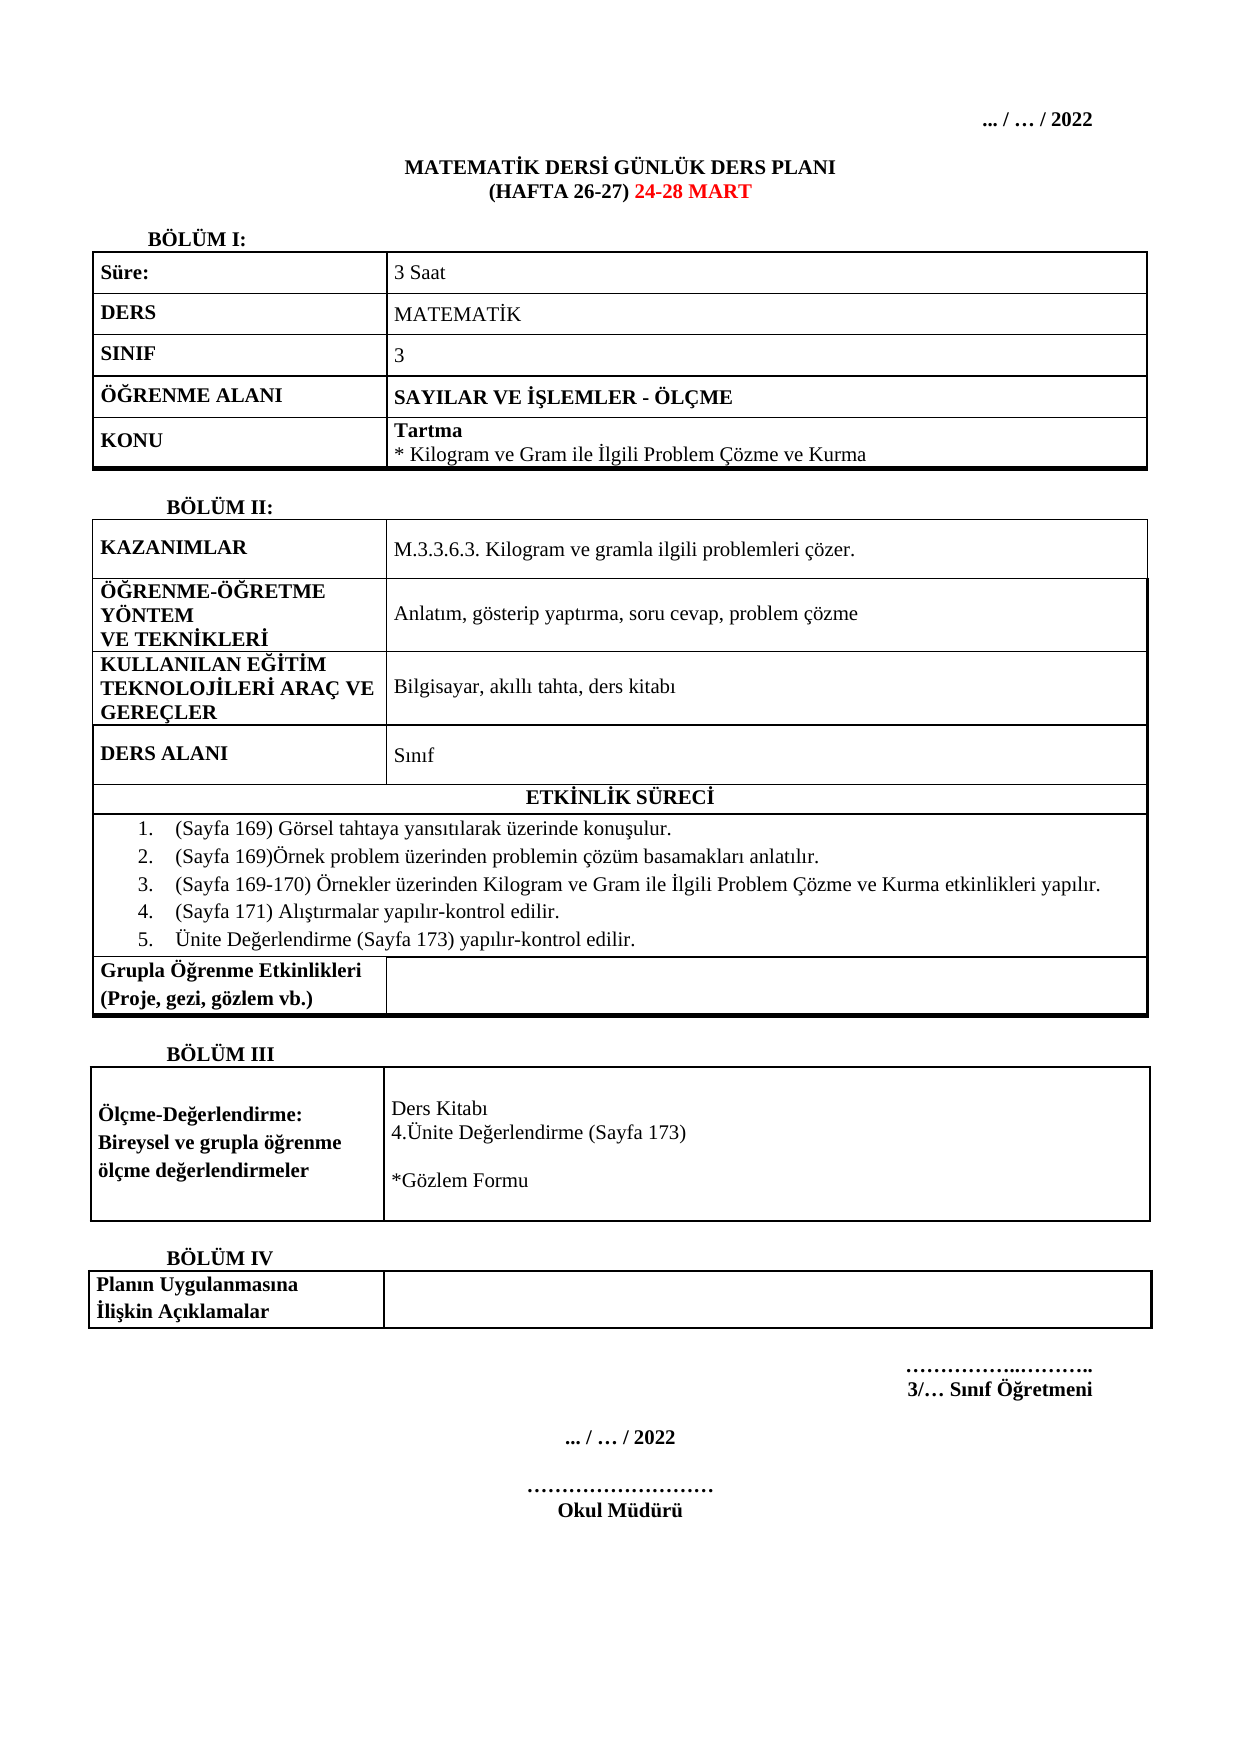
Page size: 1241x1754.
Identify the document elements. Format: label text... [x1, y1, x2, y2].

table_cell Tartma * Kilogram ve Gram ile İlgili Problem Çözme ve Kurma [388, 418, 1146, 466]
table_cell KULLANILAN EĞİTİM TEKNOLOJİLERİ ARAÇ VE GEREÇLER [93, 652, 386, 724]
text 3/… Sınıf Öğretmeni [148, 1377, 1092, 1401]
table_header Planın Uygulanmasına İlişkin Açıklamalar [90, 1272, 383, 1327]
table_cell ÖĞRENME ALANI [94, 377, 386, 417]
table_header Süre: [94, 253, 386, 292]
table_cell SINIF [94, 335, 386, 375]
table_header Ölçme-Değerlendirme: Bireysel ve grupla öğrenme ölçme değerlendirmeler [92, 1068, 383, 1219]
table_cell Grupla Öğrenme Etkinlikleri (Proje, gezi, gözlem vb.) [94, 957, 386, 1013]
table_cell ÖĞRENME-ÖĞRETME YÖNTEM VE TEKNİKLERİ [93, 579, 386, 651]
table_header [385, 1272, 1150, 1327]
table_cell DERS [94, 294, 386, 334]
table_cell SAYILAR VE İŞLEMLER - ÖLÇME [388, 377, 1146, 417]
table_cell DERS ALANI [94, 726, 386, 783]
text (HAFTA 26-27) 24-28 MART [148, 179, 1092, 203]
table_header KAZANIMLAR [93, 520, 386, 578]
table_cell KONU [94, 418, 386, 466]
text MATEMATİK DERSİ GÜNLÜK DERS PLANI [148, 155, 1092, 179]
table_header 3 Saat [388, 253, 1146, 292]
table_header Ders Kitabı 4.Ünite Değerlendirme (Sayfa 173) *Gözlem Formu [385, 1068, 1149, 1219]
table_cell ETKİNLİK SÜRECİ [94, 785, 1146, 813]
text ... / … / 2022 [148, 107, 1092, 131]
text ... / … / 2022 [148, 1425, 1092, 1449]
table_cell Sınıf [387, 726, 1146, 783]
table_cell 3 [388, 335, 1146, 375]
table_cell MATEMATİK [388, 294, 1146, 334]
table_cell Anlatım, gösterip yaptırma, soru cevap, problem çözme [387, 579, 1146, 651]
table_cell (Sayfa 169) Görsel tahtaya yansıtılarak üzerinde konuşulur. (Sayfa 169)Örnek problem üzerinden problemin çözüm basamakları anlatılır. (Sayfa 169-170) Örnekler üzerinden Kilogram ve Gram ile İlgili Problem Çözme ve Kurma etkinlikleri yapılır. (Sayfa 171) Alıştırmalar yapılır-kontrol edilir. Ünite Değerlendirme (Sayfa 173) yapılır-kontrol edilir. [94, 815, 1146, 956]
text Okul Müdürü [148, 1497, 1092, 1522]
text ……………………… [148, 1473, 1092, 1497]
subtitle BÖLÜM IV [148, 1246, 1092, 1270]
text BÖLÜM II: [148, 495, 1092, 519]
table_cell Bilgisayar, akıllı tahta, ders kitabı [387, 652, 1146, 724]
text ……………..……….. [148, 1353, 1092, 1377]
text BÖLÜM I: [148, 227, 1092, 251]
table_header M.3.3.6.3. Kilogram ve gramla ilgili problemleri çözer. [387, 520, 1147, 578]
table_cell [387, 958, 1146, 1013]
subtitle BÖLÜM III [148, 1042, 1092, 1066]
